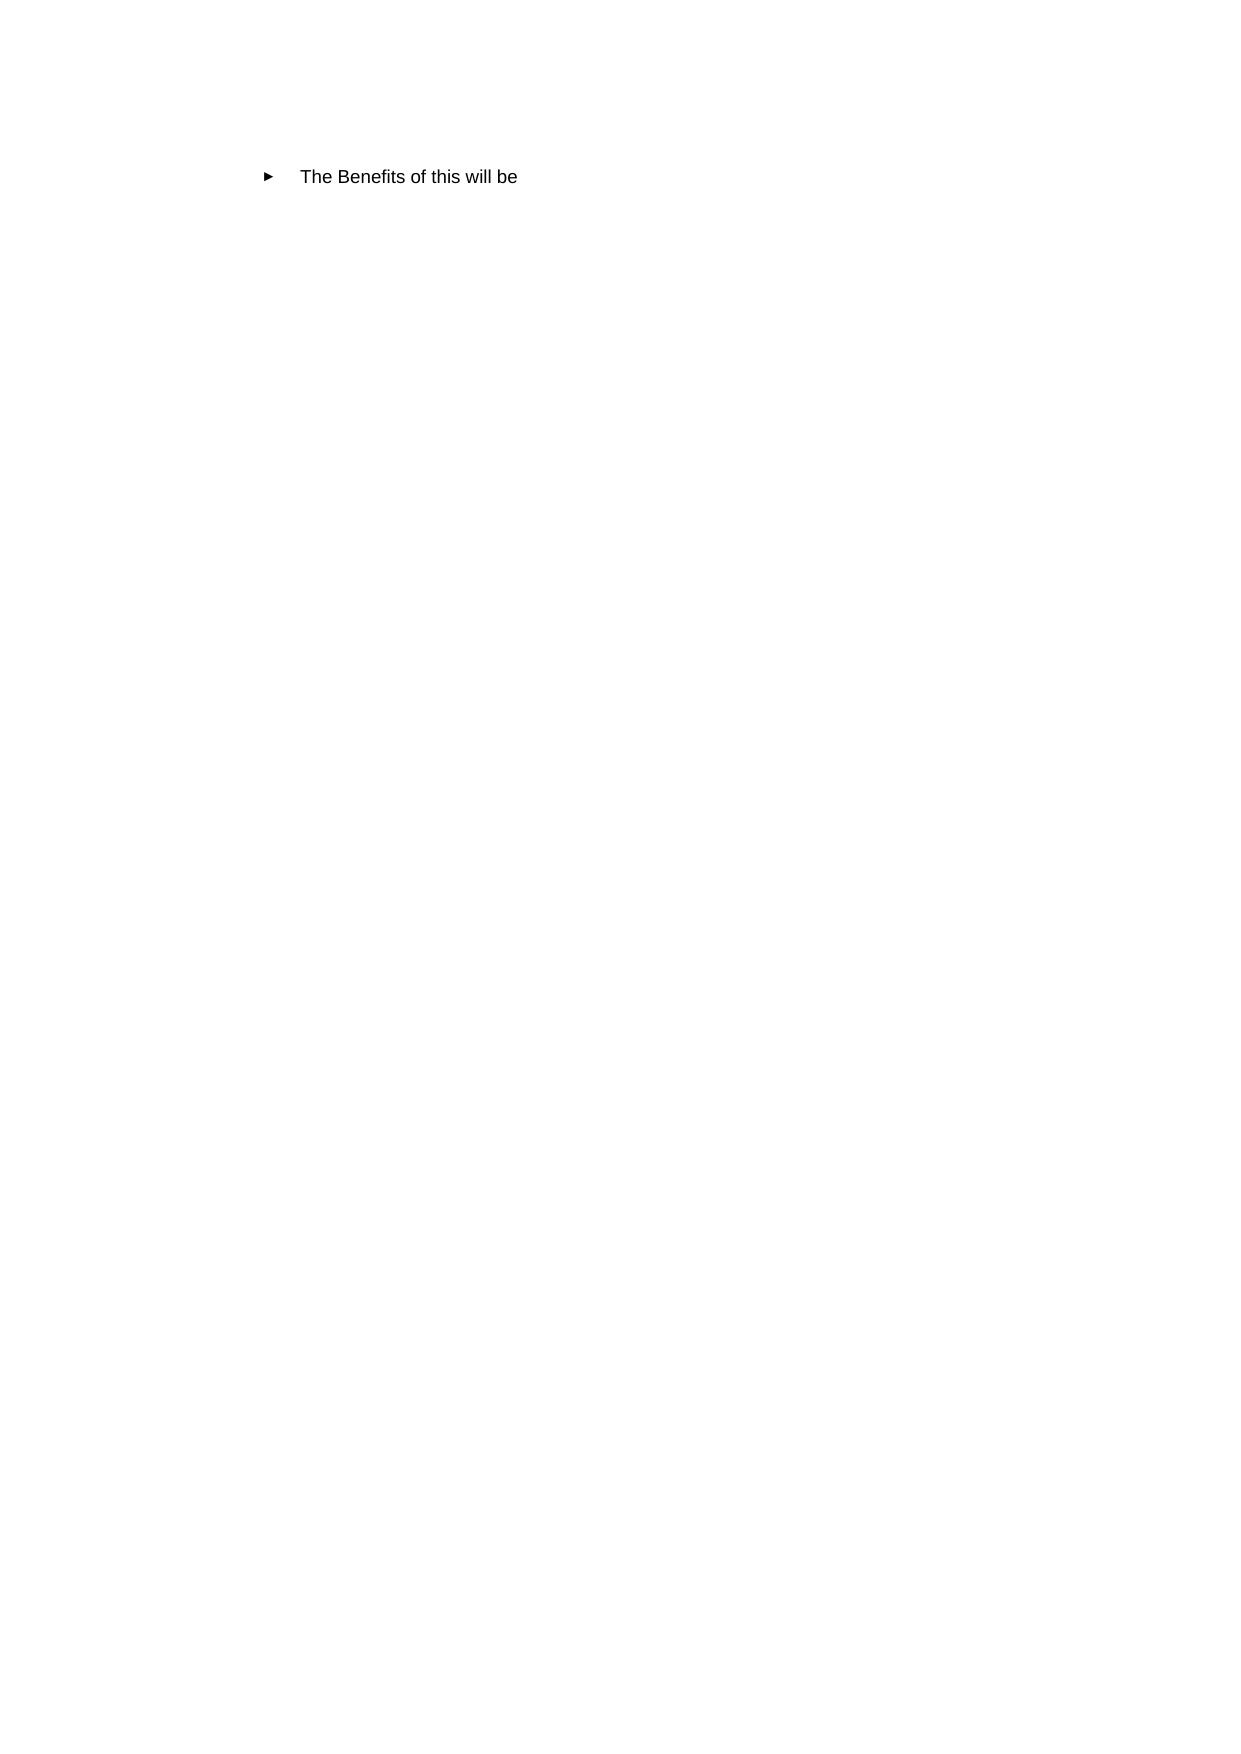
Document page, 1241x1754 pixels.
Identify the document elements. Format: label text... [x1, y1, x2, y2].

list The Benefits of this will be [262, 150, 1090, 187]
